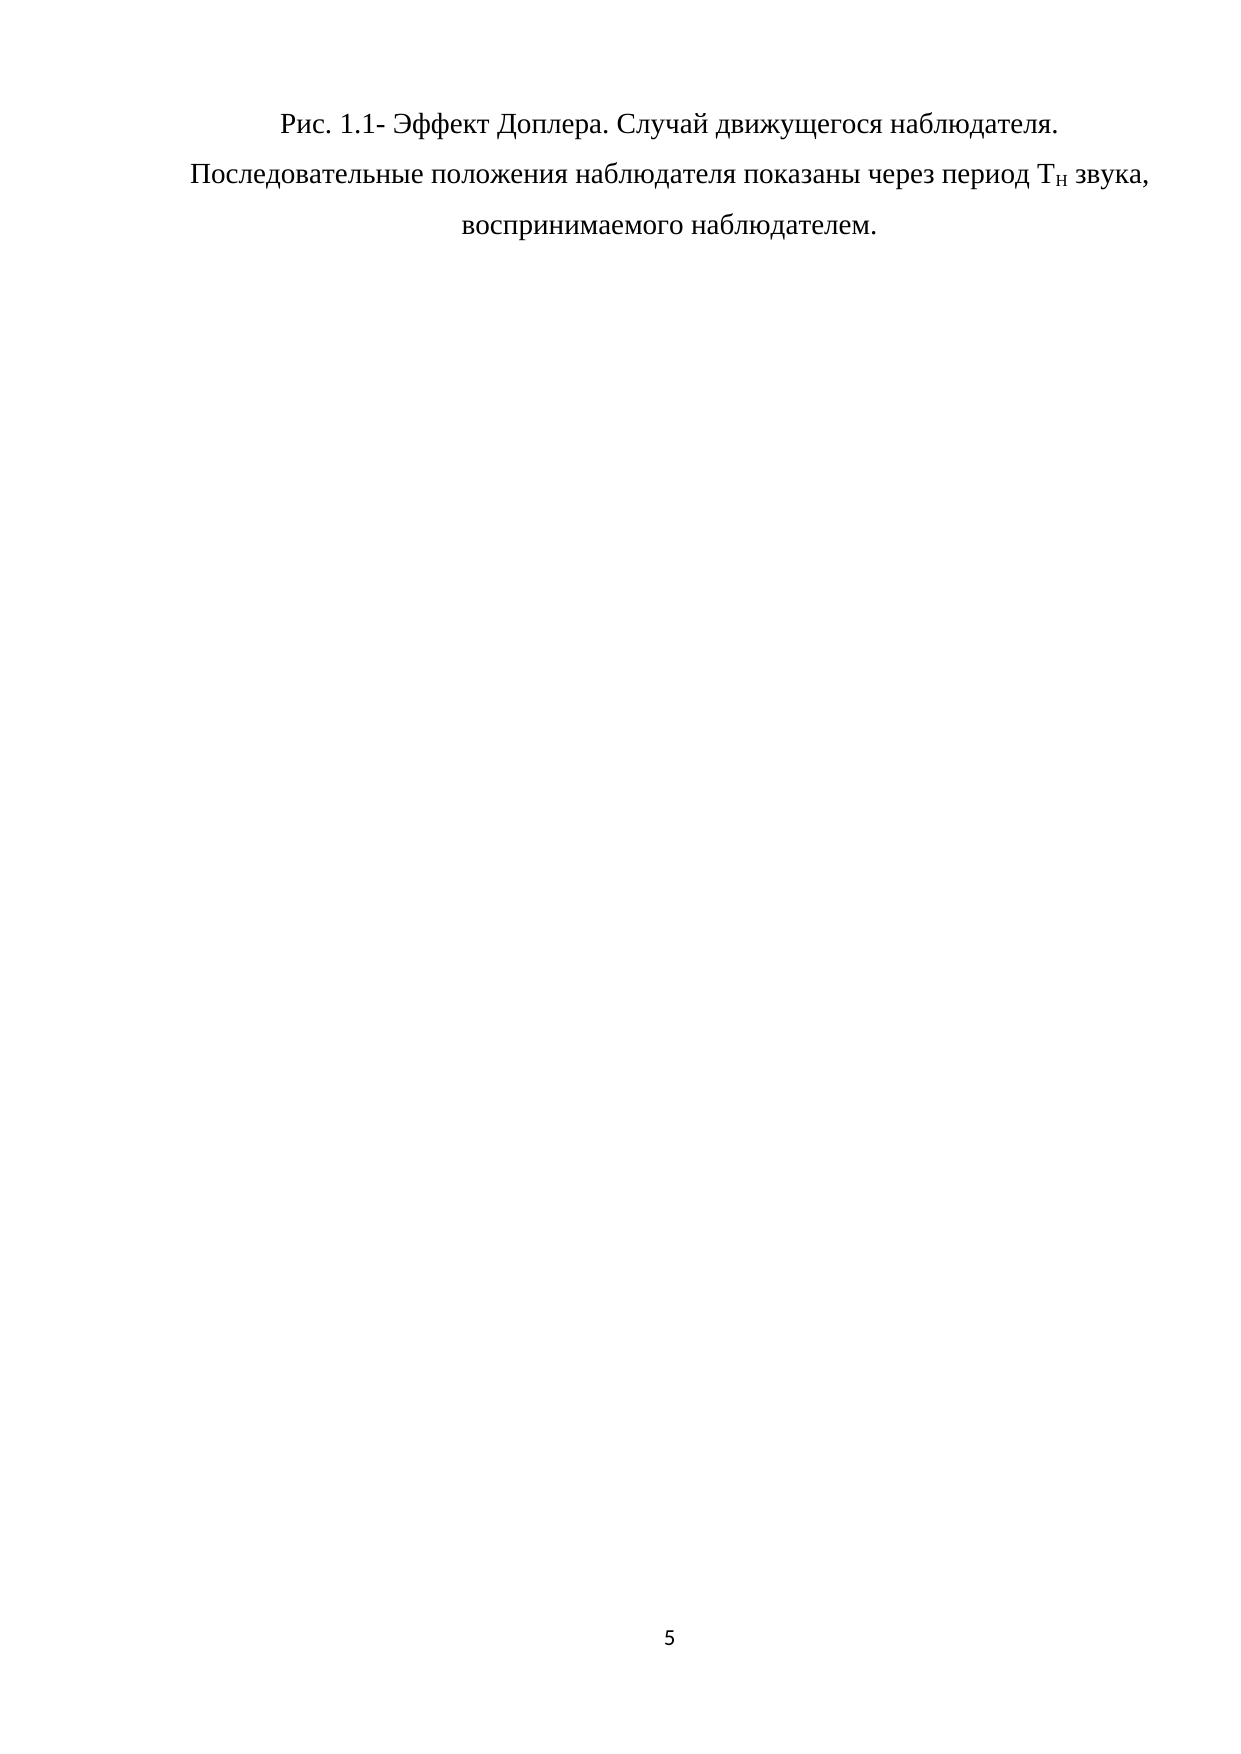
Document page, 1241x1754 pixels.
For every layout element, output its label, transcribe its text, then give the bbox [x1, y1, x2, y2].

text Рис. 1.1- Эффект Доплера. Случай движущегося наблюдателя. Последовательные положения наблюдателя показаны через период TН звука, воспринимаемого наблюдателем. [187, 106, 1152, 241]
